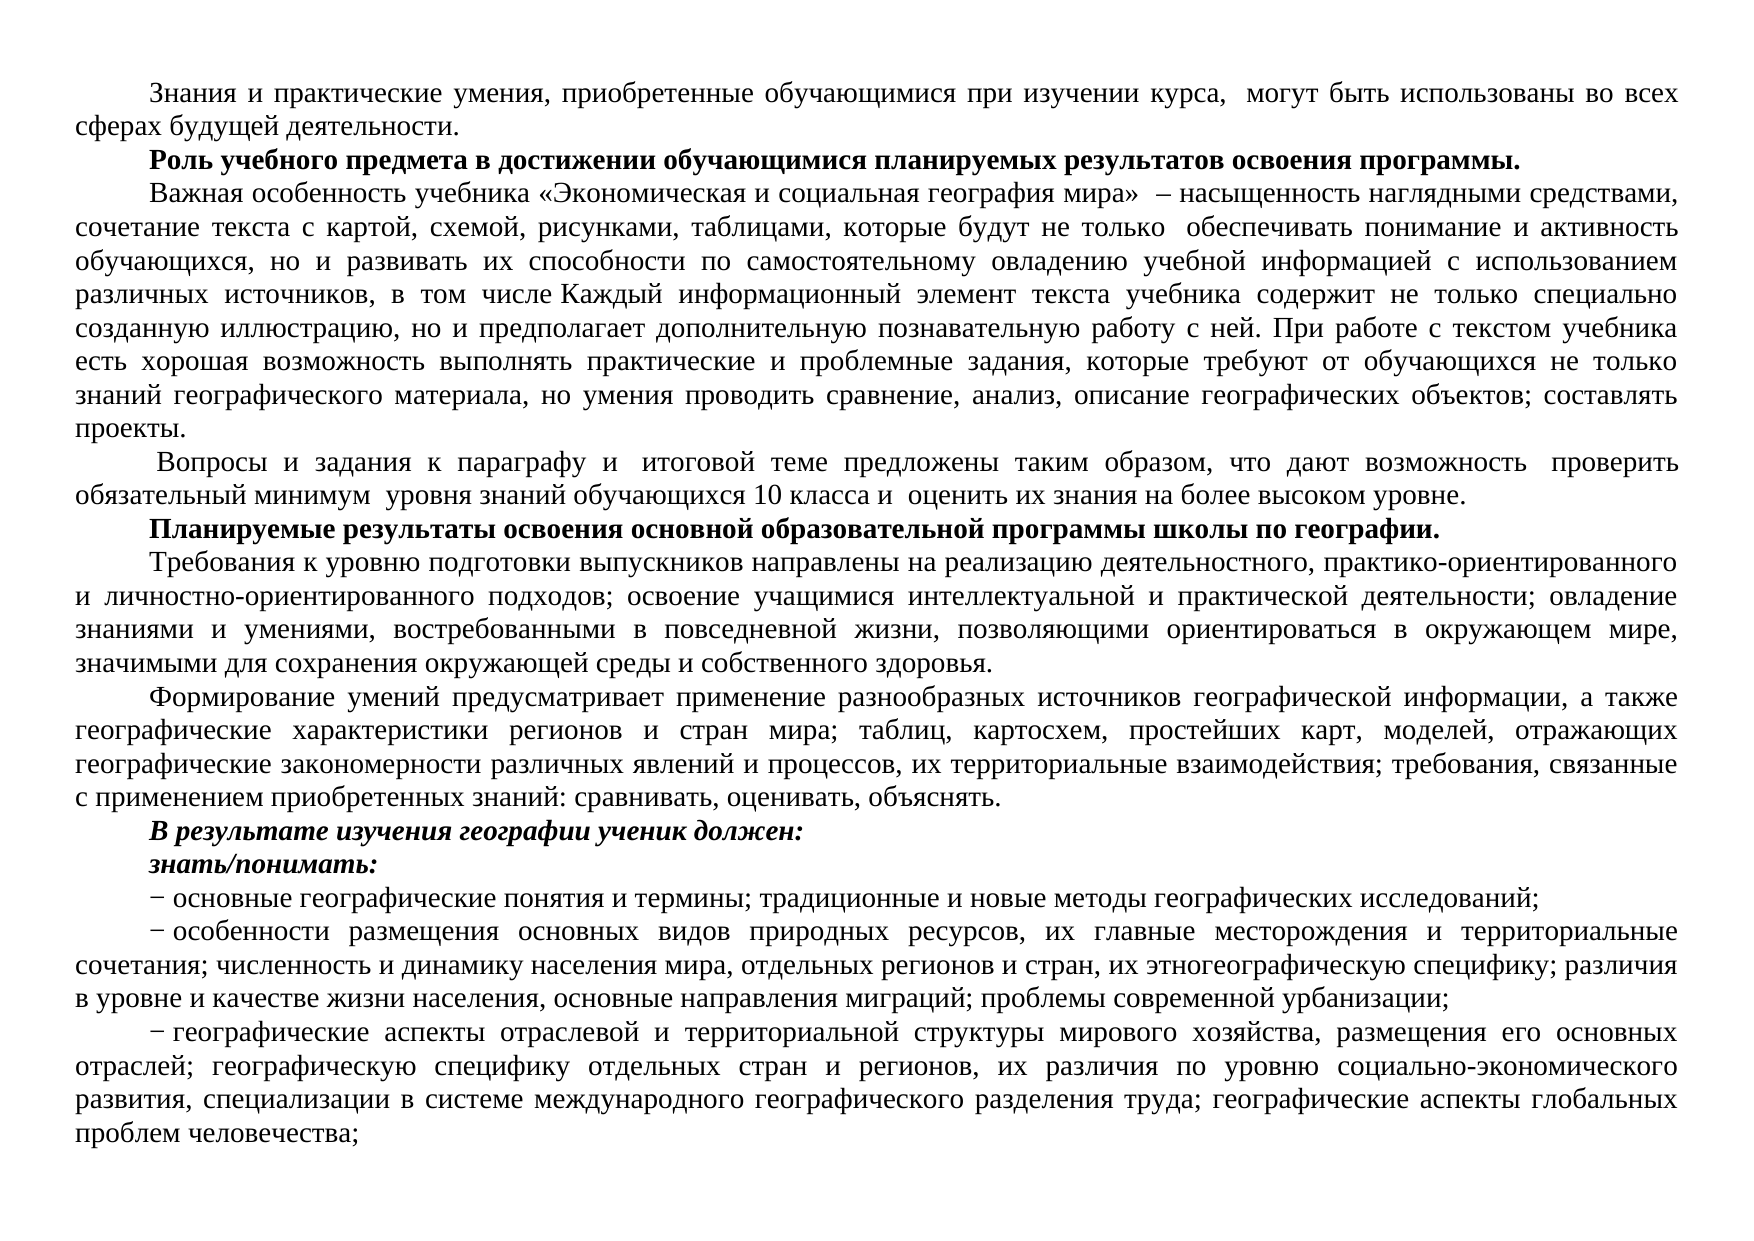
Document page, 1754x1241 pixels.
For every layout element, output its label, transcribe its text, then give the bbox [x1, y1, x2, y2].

text Важная особенность учебника «Экономическая и социальная география мира» – насыщенность наглядными средствами, сочетание текста с картой, схемой, рисунками, таблицами, которые будут не только обеспечивать понимание и активность обучающихся, но и развивать их способности по самостоятельному овладению учебной информацией с использованием различных источников, в том числе Каждый информационный элемент текста учебника содержит не только специально созданную иллюстрацию, но и предполагает дополнительную познавательную работу с ней. При работе с текстом учебника есть хорошая возможность выполнять практические и проблемные задания, которые требуют от обучающихся не только знаний географического материала, но умения проводить сравнение, анализ, описание географических объектов; составлять проекты. [75, 176, 1679, 444]
text − особенности размещения основных видов природных ресурсов, их главные месторождения и территориальные сочетания; численность и динамику населения мира, отдельных регионов и стран, их этногеографическую специфику; различия в уровне и качестве жизни населения, основные направления миграций; проблемы современной урбанизации; [75, 913, 1679, 1014]
text В результате изучения географии ученик должен: [75, 813, 1679, 846]
text − географические аспекты отраслевой и территориальной структуры мирового хозяйства, размещения его основных отраслей; географическую специфику отдельных стран и регионов, их различия по уровню социально-экономического развития, специализации в системе международного географического разделения труда; географические аспекты глобальных проблем человечества; [75, 1014, 1679, 1148]
text знать/понимать: [75, 846, 1679, 880]
text Вопросы и задания к параграфу и итоговой теме предложены таким образом, что дают возможность проверить обязательный минимум уровня знаний обучающихся 10 класса и оценить их знания на более высоком уровне. [75, 444, 1679, 511]
text Формирование умений предусматривает применение разнообразных источников географической информации, а также географические характеристики регионов и стран мира; таблиц, картосхем, простейших карт, моделей, отражающих географические закономерности различных явлений и процессов, их территориальные взаимодействия; требования, связанные с применением приобретенных знаний: сравнивать, оценивать, объяснять. [75, 679, 1679, 813]
text Требования к уровню подготовки выпускников направлены на реализацию деятельностного, практико-ориентированного и личностно-ориентированного подходов; освоение учащимися интеллектуальной и практической деятельности; овладение знаниями и умениями, востребованными в повседневной жизни, позволяющими ориентироваться в окружающем мире, значимыми для сохранения окружающей среды и собственного здоровья. [75, 544, 1679, 679]
text Роль учебного предмета в достижении обучающимися планируемых результатов освоения программы. [75, 142, 1679, 176]
text − основные географические понятия и термины; традиционные и новые методы географических исследований; [75, 880, 1679, 913]
text Планируемые результаты освоения основной образовательной программы школы по географии. [75, 511, 1679, 544]
text Знания и практические умения, приобретенные обучающимися при изучении курса, могут быть использованы во всех сферах будущей деятельности. [75, 75, 1679, 142]
